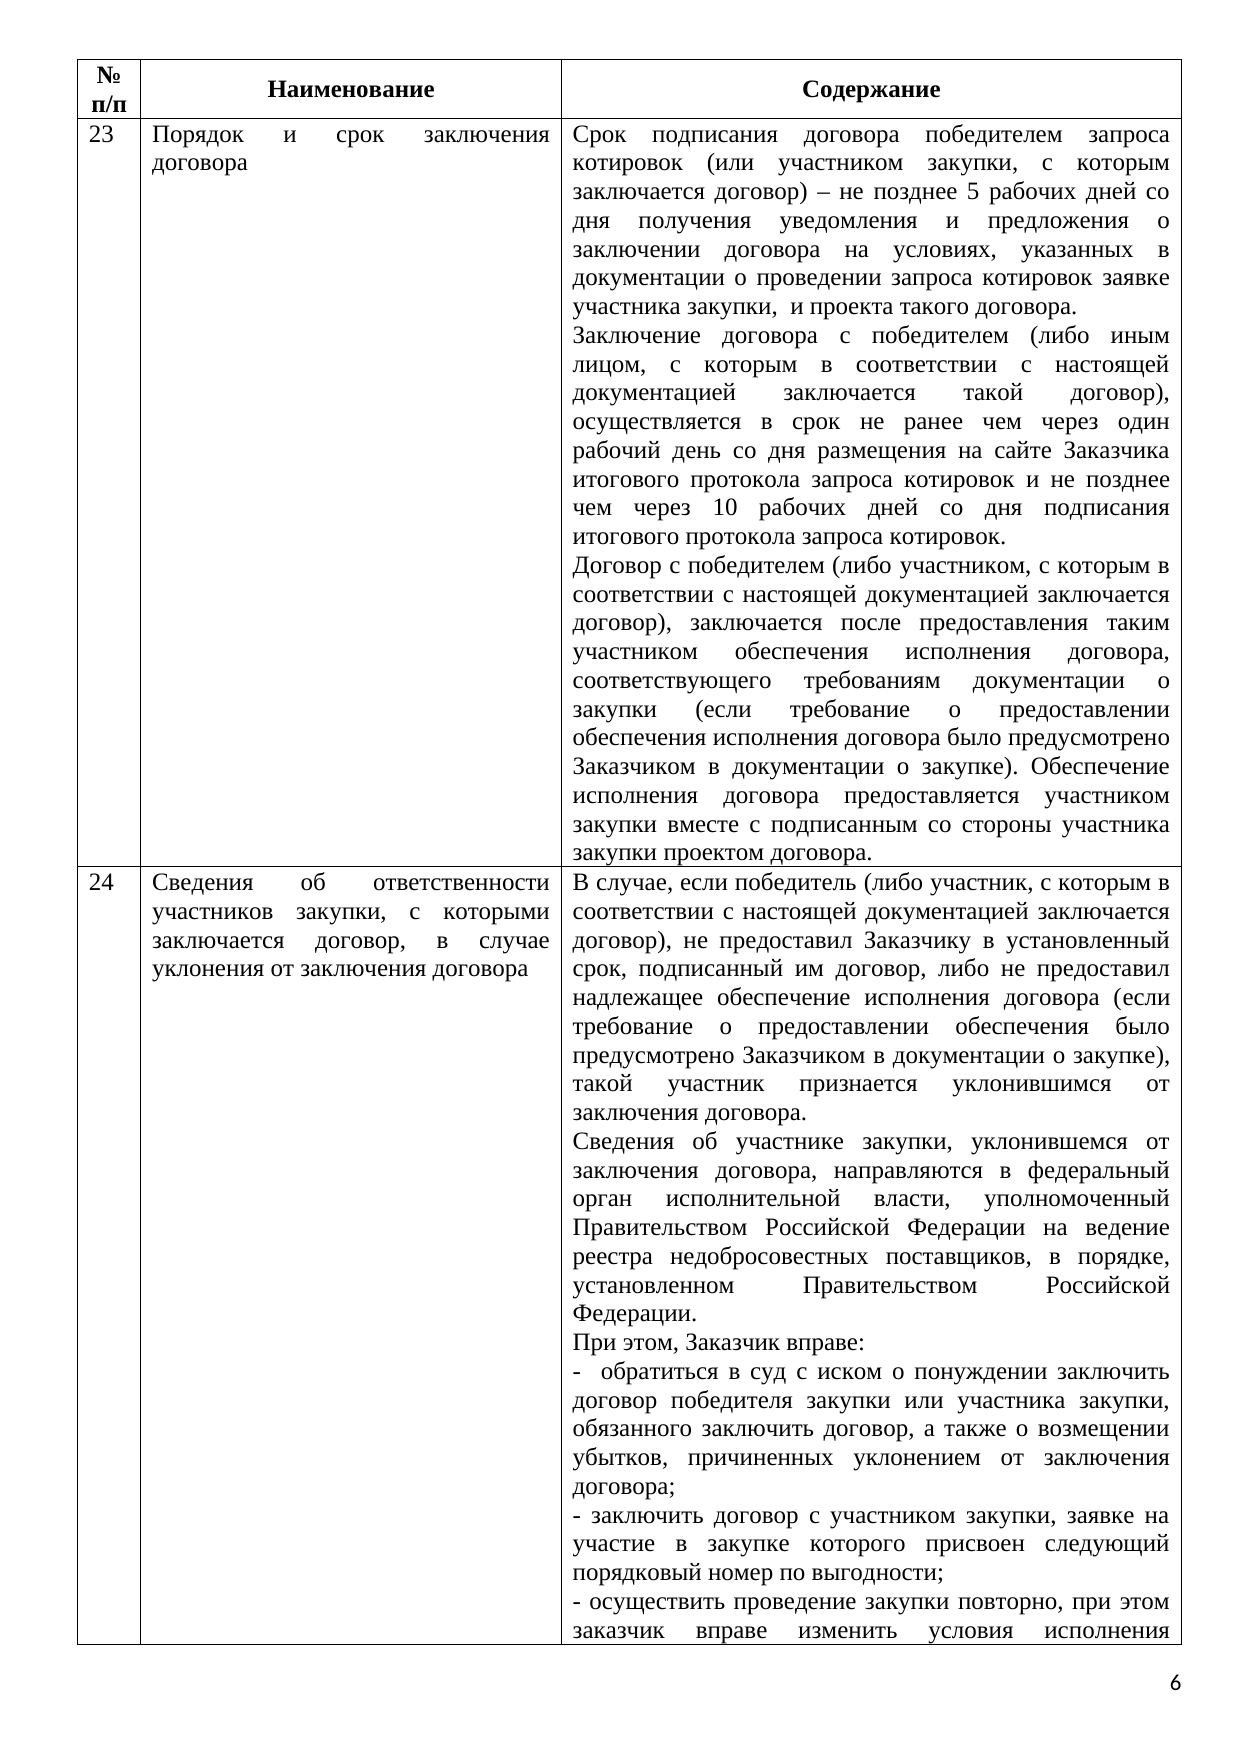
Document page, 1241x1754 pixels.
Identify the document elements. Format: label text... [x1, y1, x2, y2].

table_cell Срок подписания договора победителем запроса котировок (или участником закупки, с которым заключается договор) – не позднее 5 рабочих дней со дня получения уведомления и предложения о заключении договора на условиях, указанных в документации о проведении запроса котировок заявке участника закупки, и проекта такого договора. Заключение договора с победителем (либо иным лицом, с которым в соответствии с настоящей документацией заключается такой договор), осуществляется в срок не ранее чем через один рабочий день со дня размещения на сайте Заказчика итогового протокола запроса котировок и не позднее чем через 10 рабочих дней со дня подписания итогового протокола запроса котировок. Договор с победителем (либо участником, с которым в соответствии с настоящей документацией заключается договор), заключается после предоставления таким участником обеспечения исполнения договора, соответствующего требованиям документации о закупки (если требование о предоставлении обеспечения исполнения договора было предусмотрено Заказчиком в документации о закупке). Обеспечение исполнения договора предоставляется участником закупки вместе с подписанным со стороны участника закупки проектом договора. [562, 119, 1181, 866]
table_cell 23 [78, 119, 140, 866]
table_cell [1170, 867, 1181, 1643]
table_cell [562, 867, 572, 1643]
table_header Наименование [141, 60, 561, 118]
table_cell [141, 867, 561, 1643]
table_cell 24 [78, 867, 140, 1643]
table_cell Порядок и срок заключения договора [141, 119, 561, 866]
table_header Содержание [562, 60, 1181, 118]
